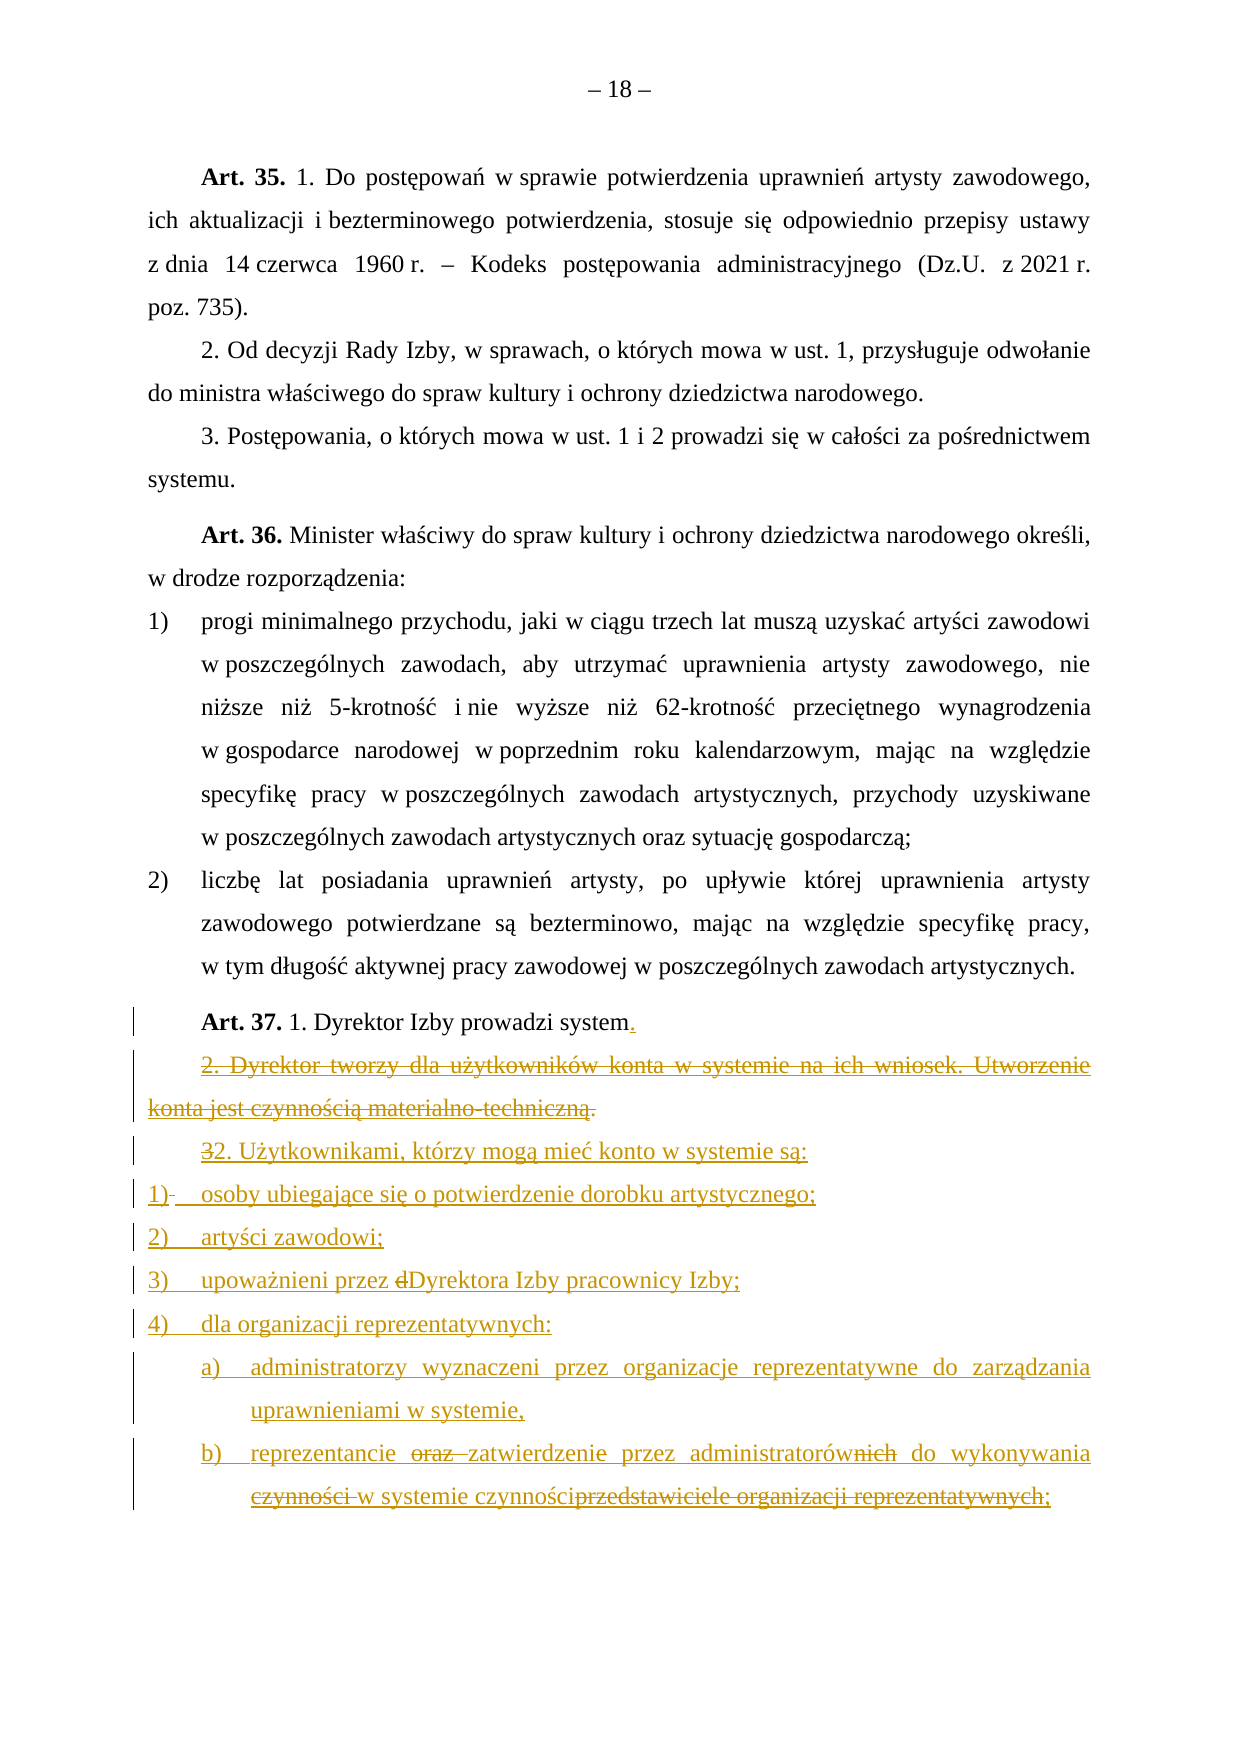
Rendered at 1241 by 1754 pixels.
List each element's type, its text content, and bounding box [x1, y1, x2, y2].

text 1) progi minimalnego przychodu, jaki w ciągu trzech lat muszą uzyskać artyści zawodowi w poszczególnych zawodach, aby utrzymać uprawnienia artysty zawodowego, nie niższe niż 5-krotność i nie wyższe niż 62-krotność przeciętnego wynagrodzenia w gospodarce narodowej w poprzednim roku kalendarzowym, mając na względzie specyfikę pracy w poszczególnych zawodach artystycznych, przychody uzyskiwane w poszczególnych zawodach artystycznych oraz sytuację gospodarczą; [148, 606, 1091, 851]
text 3. Postępowania, o których mowa w ust. 1 i 2 prowadzi się w całości za pośrednictwem systemu. [148, 421, 1091, 493]
text Art. 36. Minister właściwy do spraw kultury i ochrony dziedzictwa narodowego określi, w drodze rozporządzenia: [148, 520, 1091, 592]
text 2) liczbę lat posiadania uprawnień artysty, po upływie której uprawnienia artysty zawodowego potwierdzane są bezterminowo, mając na względzie specyfikę pracy, w tym długość aktywnej pracy zawodowej w poszczególnych zawodach artystycznych. [148, 865, 1091, 980]
text 2. Od decyzji Rady Izby, w sprawach, o których mowa w ust. 1, przysługuje odwołanie do ministra właściwego do spraw kultury i ochrony dziedzictwa narodowego. [148, 335, 1091, 407]
text Art. 37. 1. Dyrektor Izby prowadzi system [148, 1007, 1091, 1036]
text Art. 35. 1. Do postępowań w sprawie potwierdzenia uprawnień artysty zawodowego, ich aktualizacji i bezterminowego potwierdzenia, stosuje się odpowiednio przepisy ustawy z dnia 14 czerwca 1960 r. – Kodeks postępowania administracyjnego (Dz.U. z 2021 r. poz. 735). [148, 162, 1091, 321]
